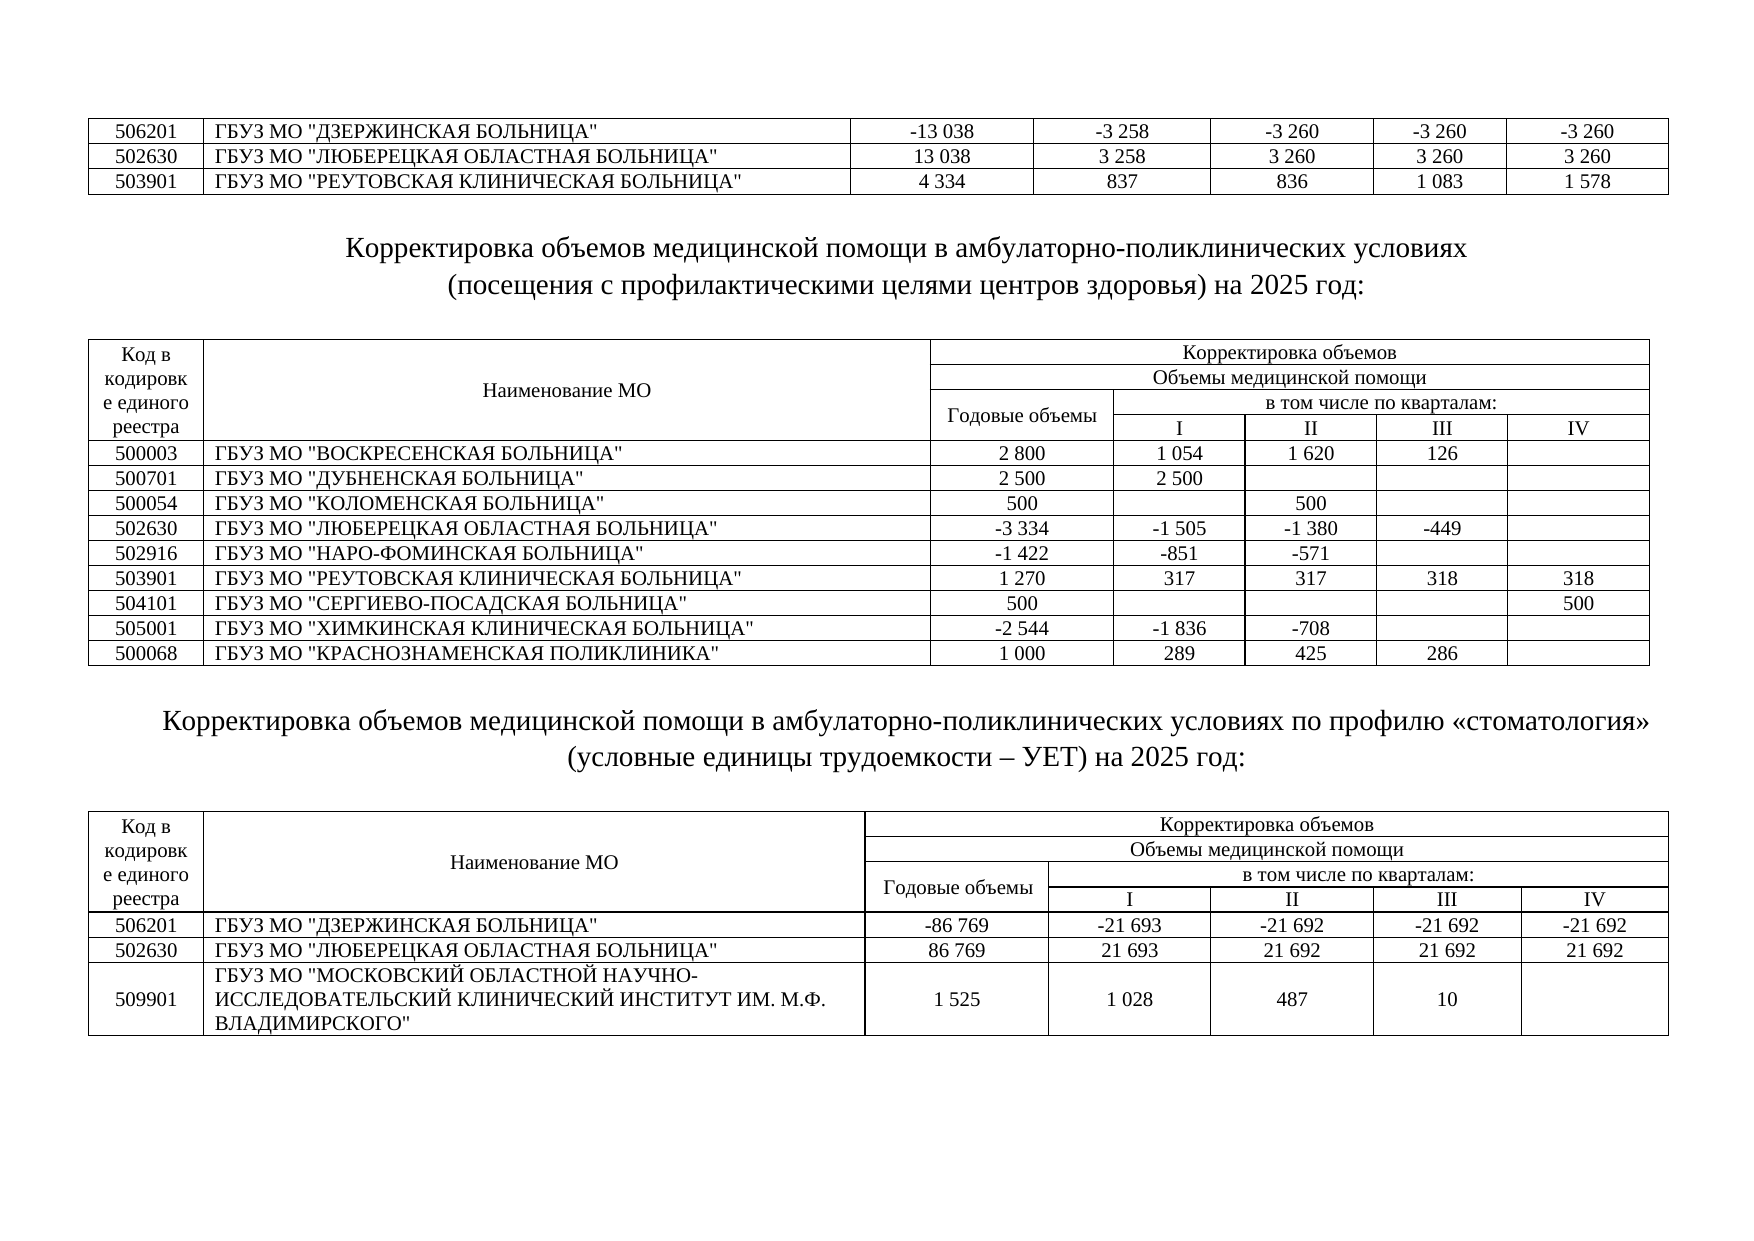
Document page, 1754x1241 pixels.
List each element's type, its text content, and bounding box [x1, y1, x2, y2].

table_cell 503901 [89, 566, 203, 590]
table_cell ГБУЗ МО "ЛЮБЕРЕЦКАЯ ОБЛАСТНАЯ БОЛЬНИЦА" [204, 938, 864, 962]
table_cell 3 258 [1034, 144, 1210, 168]
table_cell II [1211, 888, 1373, 911]
table_cell 289 [1114, 641, 1244, 665]
table_cell 502916 [89, 541, 203, 565]
table_cell -1 422 [931, 541, 1113, 565]
table_header Наименование МО [204, 812, 864, 911]
table_cell -571 [1246, 541, 1376, 565]
table_cell -3 260 [1211, 119, 1373, 143]
table_cell 1 028 [1049, 963, 1210, 1035]
table_cell 286 [1377, 641, 1507, 665]
table_cell 500701 [89, 466, 203, 490]
table_cell 318 [1377, 566, 1507, 590]
table_cell [1508, 541, 1649, 565]
text Корректировка объемов медицинской помощи в амбулаторно-поликлинических условиях по профилю «стоматология» [118, 703, 1695, 736]
table_cell [1508, 491, 1649, 515]
table_cell -851 [1114, 541, 1244, 565]
table_header Код в кодировке единого реестра [89, 340, 203, 439]
table_cell [1508, 441, 1649, 464]
table_cell 504101 [89, 591, 203, 615]
table_cell 3 260 [1374, 144, 1506, 168]
table_cell IV [1522, 888, 1668, 911]
table_cell I [1049, 888, 1210, 911]
table_cell 21 692 [1374, 938, 1521, 962]
table_cell 1 054 [1114, 441, 1244, 464]
table_cell ГБУЗ МО "ДУБНЕНСКАЯ БОЛЬНИЦА" [204, 466, 930, 490]
table_cell -1 836 [1114, 616, 1244, 640]
table_cell ГБУЗ МО "ВОСКРЕСЕНСКАЯ БОЛЬНИЦА" [204, 441, 930, 464]
table_cell -1 505 [1114, 516, 1244, 540]
table_cell ГБУЗ МО "РЕУТОВСКАЯ КЛИНИЧЕСКАЯ БОЛЬНИЦА" [204, 566, 930, 590]
table_cell [1508, 516, 1649, 540]
table_cell Объемы медицинской помощи [931, 365, 1649, 389]
table_cell -13 038 [851, 119, 1033, 143]
table_cell 86 769 [866, 938, 1048, 962]
table_cell ГБУЗ МО "ДЗЕРЖИНСКАЯ БОЛЬНИЦА" [204, 119, 850, 143]
table_cell 1 270 [931, 566, 1113, 590]
table_cell 3 260 [1507, 144, 1668, 168]
table_cell -449 [1377, 516, 1507, 540]
table_cell 500 [1246, 491, 1376, 515]
table_cell 10 [1374, 963, 1521, 1035]
table_cell 317 [1246, 566, 1376, 590]
table_cell ГБУЗ МО "МОСКОВСКИЙ ОБЛАСТНОЙ НАУЧНО-ИССЛЕДОВАТЕЛЬСКИЙ КЛИНИЧЕСКИЙ ИНСТИТУТ ИМ. М.Ф. ВЛАДИМИРСКОГО" [204, 963, 864, 1035]
table_cell 21 692 [1522, 938, 1668, 962]
table_cell -3 260 [1507, 119, 1668, 143]
table_cell -21 692 [1374, 913, 1521, 937]
table_cell [1246, 591, 1376, 615]
table_cell [1522, 963, 1668, 1035]
table_cell 1 083 [1374, 169, 1506, 193]
table_cell ГБУЗ МО "ДЗЕРЖИНСКАЯ БОЛЬНИЦА" [204, 913, 864, 937]
table_cell Объемы медицинской помощи [866, 837, 1668, 861]
table_cell [1508, 641, 1649, 665]
table_cell в том числе по кварталам: [1114, 390, 1649, 414]
table_cell -3 258 [1034, 119, 1210, 143]
table_cell 2 500 [1114, 466, 1244, 490]
table_cell 126 [1377, 441, 1507, 464]
table_cell 4 334 [851, 169, 1033, 193]
table_cell [1246, 466, 1376, 490]
table_cell -3 334 [931, 516, 1113, 540]
table_cell 506201 [89, 913, 203, 937]
table_cell ГБУЗ МО "НАРО-ФОМИНСКАЯ БОЛЬНИЦА" [204, 541, 930, 565]
table_cell -21 692 [1211, 913, 1373, 937]
table_cell 317 [1114, 566, 1244, 590]
table_cell III [1377, 415, 1507, 439]
table_cell [1377, 616, 1507, 640]
table_cell 500 [931, 491, 1113, 515]
table_cell 1 578 [1507, 169, 1668, 193]
table_cell -21 692 [1522, 913, 1668, 937]
table_cell 500068 [89, 641, 203, 665]
table_cell -2 544 [931, 616, 1113, 640]
table_cell 500 [1508, 591, 1649, 615]
table_cell 2 800 [931, 441, 1113, 464]
table_cell [1377, 591, 1507, 615]
table_cell 836 [1211, 169, 1373, 193]
table_cell [1508, 616, 1649, 640]
table_cell IV [1508, 415, 1649, 439]
table_cell 509901 [89, 963, 203, 1035]
table_cell 1 620 [1246, 441, 1376, 464]
table_cell 318 [1508, 566, 1649, 590]
table_cell 21 692 [1211, 938, 1373, 962]
table_cell ГБУЗ МО "ЛЮБЕРЕЦКАЯ ОБЛАСТНАЯ БОЛЬНИЦА" [204, 144, 850, 168]
table_cell [1114, 591, 1244, 615]
text Корректировка объемов медицинской помощи в амбулаторно-поликлинических условиях [118, 231, 1695, 264]
table_cell 1 000 [931, 641, 1113, 665]
table_cell ГБУЗ МО "СЕРГИЕВО-ПОСАДСКАЯ БОЛЬНИЦА" [204, 591, 930, 615]
table_cell [1508, 466, 1649, 490]
table_cell 502630 [89, 144, 203, 168]
table_cell 505001 [89, 616, 203, 640]
table_cell ГБУЗ МО "ХИМКИНСКАЯ КЛИНИЧЕСКАЯ БОЛЬНИЦА" [204, 616, 930, 640]
text (условные единицы трудоемкости – УЕТ) на 2025 год: [118, 739, 1695, 772]
table_cell [1377, 541, 1507, 565]
table_cell 500003 [89, 441, 203, 464]
text (посещения с профилактическими целями центров здоровья) на 2025 год: [118, 267, 1695, 300]
table_header Корректировка объемов [866, 812, 1668, 836]
table_cell Годовые объемы [866, 862, 1048, 911]
table_cell I [1114, 415, 1244, 439]
table_cell 502630 [89, 516, 203, 540]
table_header Наименование МО [204, 340, 930, 439]
table_cell -1 380 [1246, 516, 1376, 540]
table_cell 425 [1246, 641, 1376, 665]
table_cell 487 [1211, 963, 1373, 1035]
table_cell [1114, 491, 1244, 515]
table_cell [1377, 466, 1507, 490]
table_cell -86 769 [866, 913, 1048, 937]
table_cell 503901 [89, 169, 203, 193]
table_cell ГБУЗ МО "КОЛОМЕНСКАЯ БОЛЬНИЦА" [204, 491, 930, 515]
table_cell -21 693 [1049, 913, 1210, 937]
table_cell 1 525 [866, 963, 1048, 1035]
table_cell 3 260 [1211, 144, 1373, 168]
table_cell ГБУЗ МО "РЕУТОВСКАЯ КЛИНИЧЕСКАЯ БОЛЬНИЦА" [204, 169, 850, 193]
table_header Корректировка объемов [931, 340, 1649, 364]
table_cell 837 [1034, 169, 1210, 193]
table_header Код в кодировке единого реестра [89, 812, 203, 911]
table_cell Годовые объемы [931, 390, 1113, 439]
table_cell 21 693 [1049, 938, 1210, 962]
table_cell 502630 [89, 938, 203, 962]
table_cell 2 500 [931, 466, 1113, 490]
table_cell 506201 [89, 119, 203, 143]
table_cell II [1246, 415, 1376, 439]
table_cell ГБУЗ МО "ЛЮБЕРЕЦКАЯ ОБЛАСТНАЯ БОЛЬНИЦА" [204, 516, 930, 540]
table_cell III [1374, 888, 1521, 911]
table_cell в том числе по кварталам: [1049, 862, 1668, 886]
table_cell [1377, 491, 1507, 515]
table_cell 13 038 [851, 144, 1033, 168]
table_cell 500 [931, 591, 1113, 615]
table_cell -3 260 [1374, 119, 1506, 143]
table_cell -708 [1246, 616, 1376, 640]
table_cell ГБУЗ МО "КРАСНОЗНАМЕНСКАЯ ПОЛИКЛИНИКА" [204, 641, 930, 665]
table_cell 500054 [89, 491, 203, 515]
